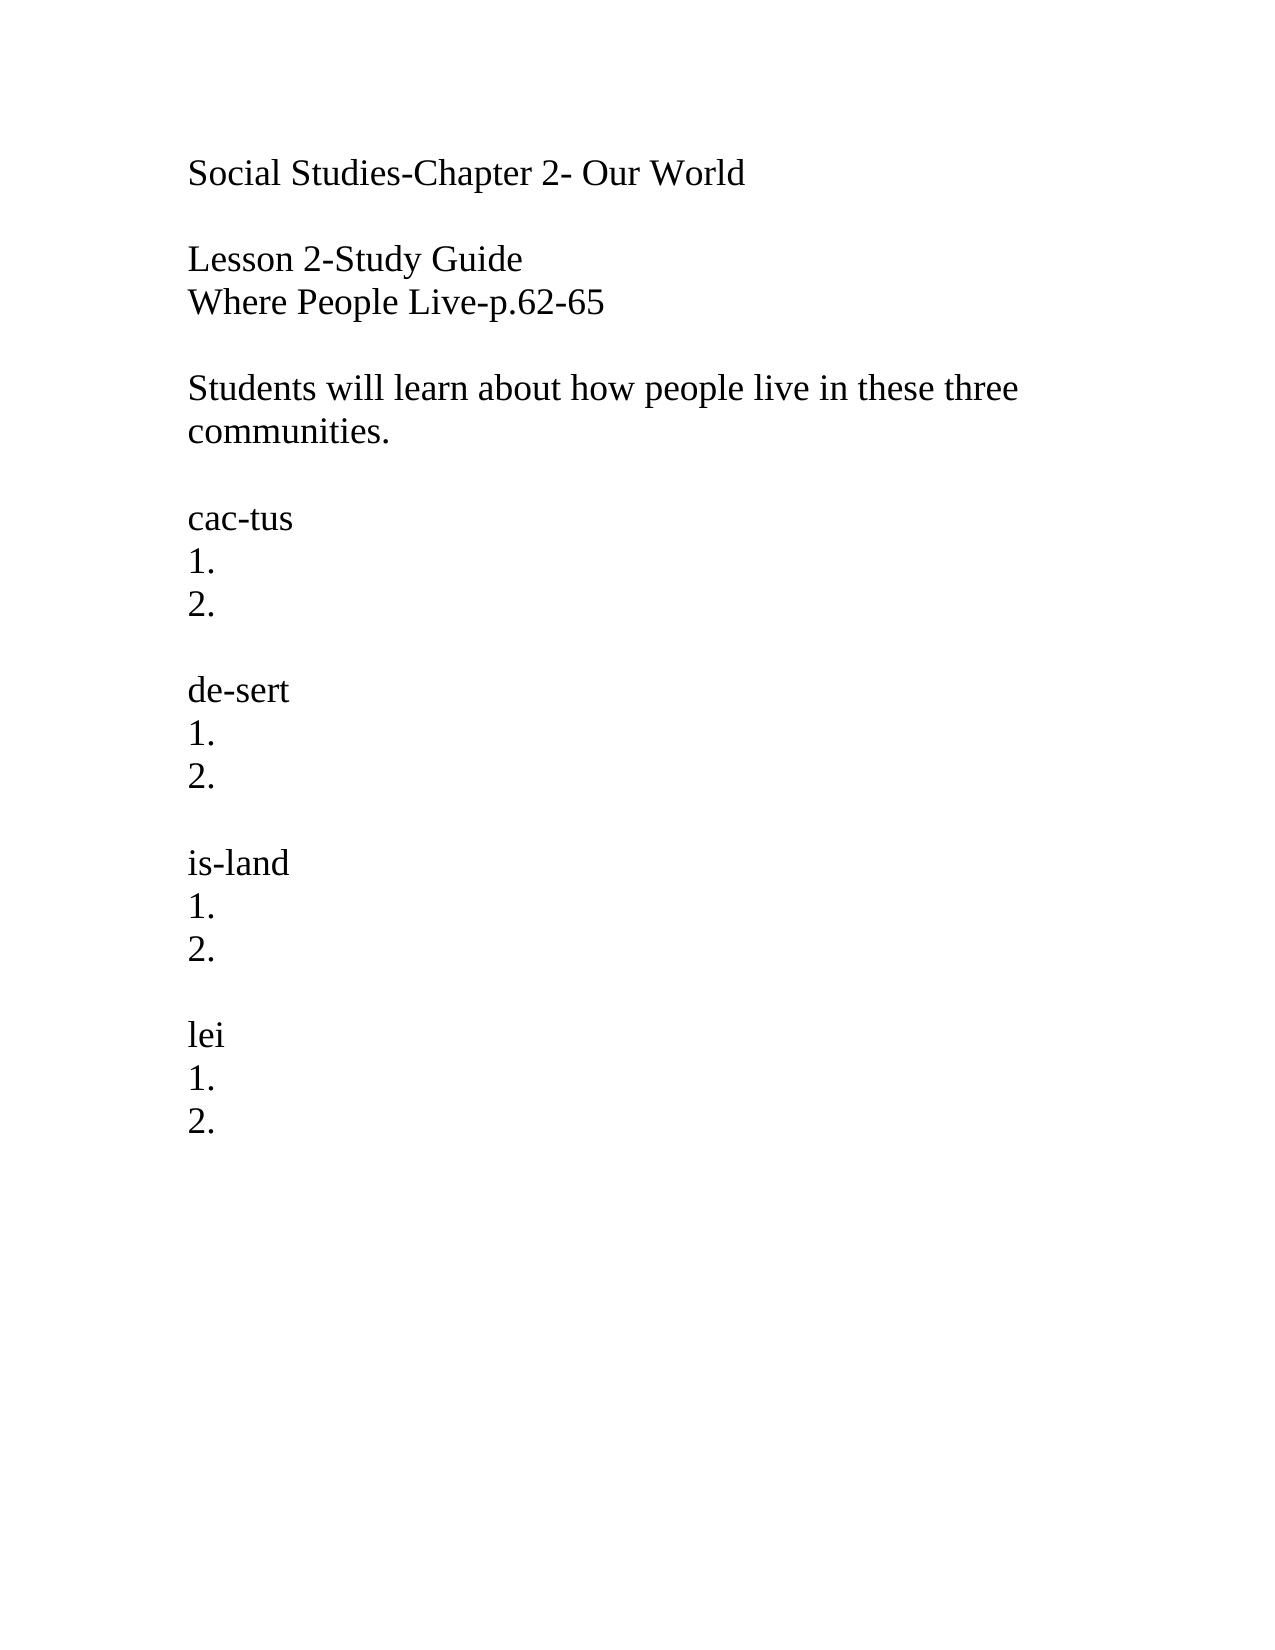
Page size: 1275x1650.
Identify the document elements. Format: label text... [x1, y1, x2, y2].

text 2. [187, 926, 1087, 969]
text 2. [187, 1099, 1087, 1142]
text 2. [187, 754, 1087, 797]
text lei [187, 1012, 1087, 1056]
text Social Studies-Chapter 2- Our World [187, 150, 1087, 193]
text Students will learn about how people live in these three communities. [187, 366, 1087, 452]
text 1. [187, 711, 1087, 754]
text 1. [187, 883, 1087, 926]
text cac-tus [187, 495, 1087, 538]
text is-land [187, 840, 1087, 883]
text 1. [187, 1056, 1087, 1099]
text de-sert [187, 667, 1087, 711]
text Where People Live-p.62-65 [187, 279, 1087, 322]
text 2. [187, 581, 1087, 624]
text Lesson 2-Study Guide [187, 236, 1087, 279]
text 1. [187, 538, 1087, 581]
